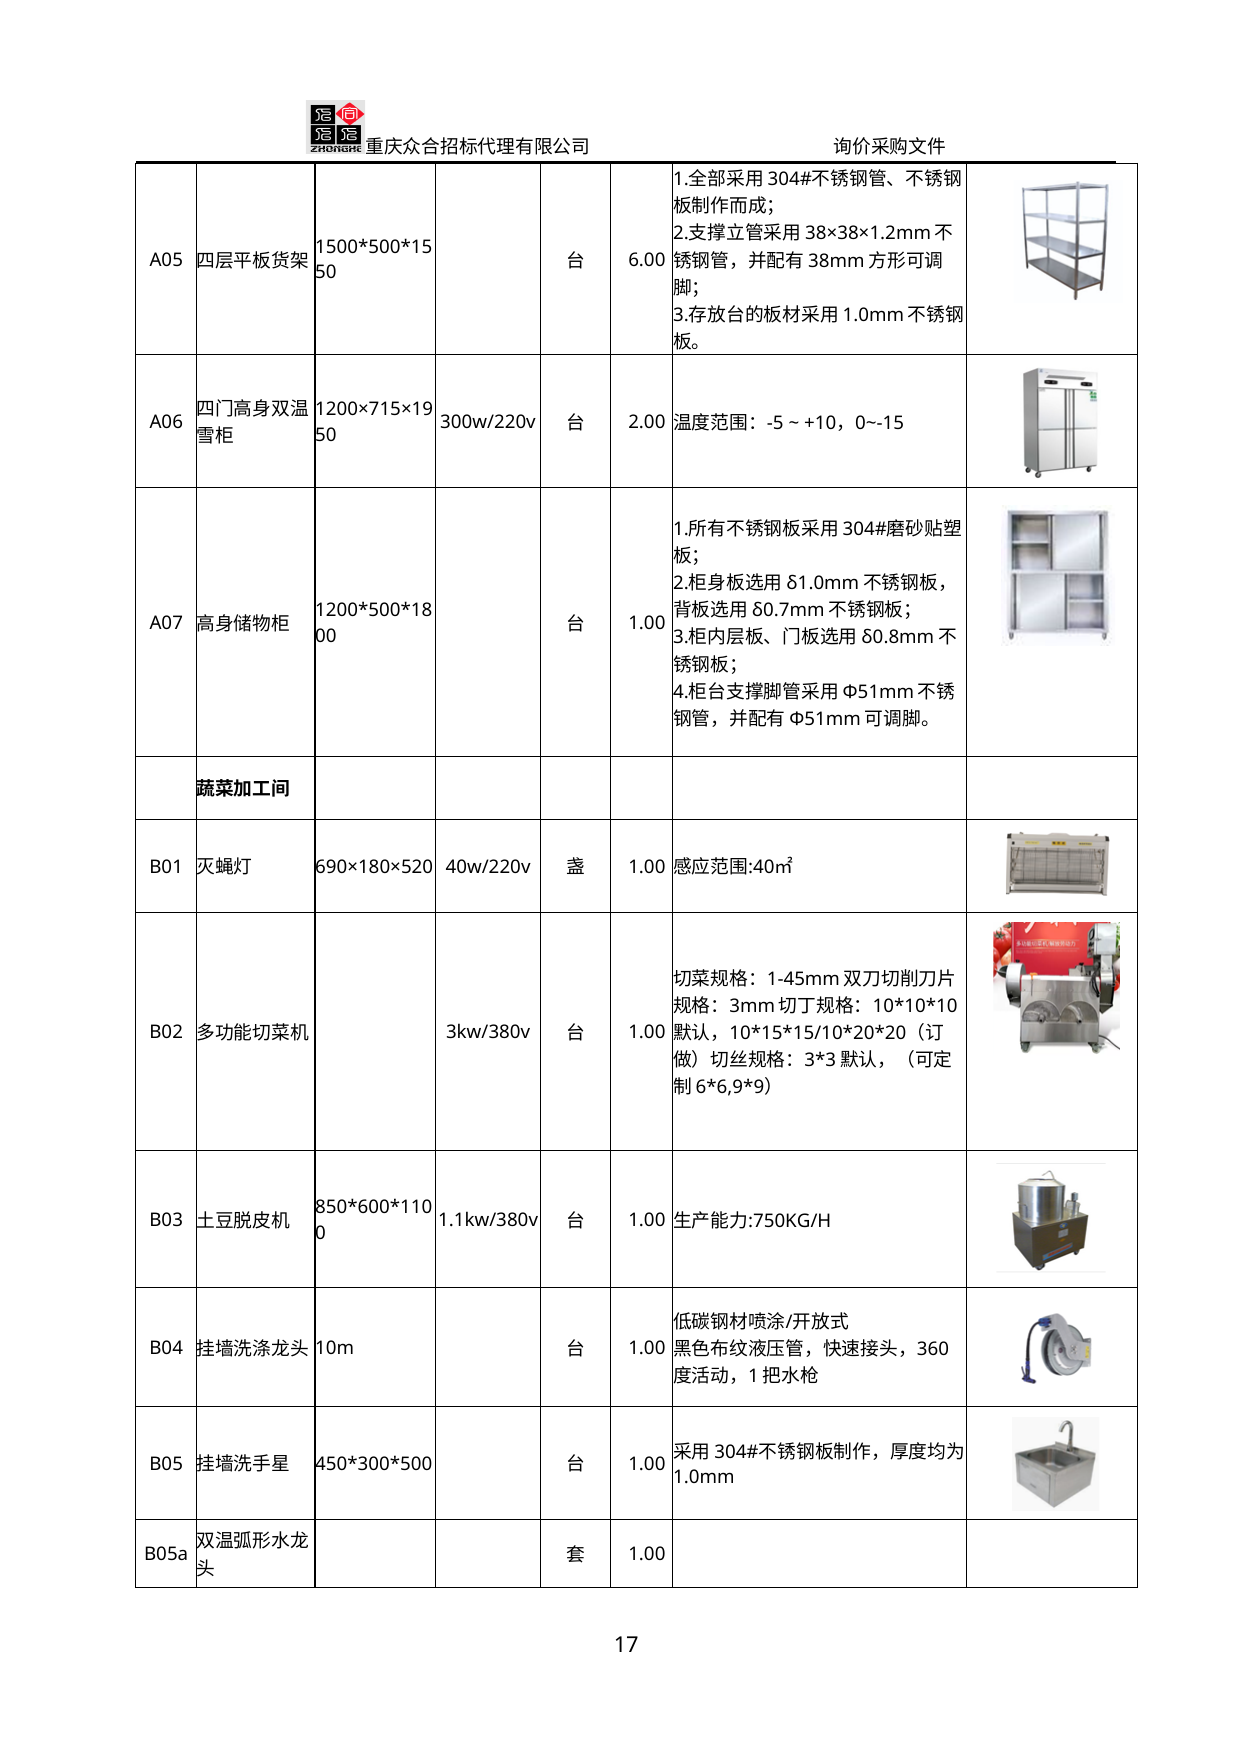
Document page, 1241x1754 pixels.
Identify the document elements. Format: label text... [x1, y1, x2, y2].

table_cell 1.全部采用304#不锈钢管、不锈钢板制作而成； 2.支撑立管采用38×38×1.2mm不锈钢管，并配有38mm方形可调脚； 3.存放台的板材采用1.0mm不锈钢板。 [673, 164, 966, 354]
table_cell 台 [541, 488, 610, 756]
table_cell B02 [136, 913, 196, 1150]
table_cell [436, 1520, 540, 1587]
table_cell [967, 164, 1137, 354]
table_cell B05 [136, 1407, 196, 1518]
table_cell B04 [136, 1288, 196, 1406]
table_cell 多功能切菜机 [197, 913, 314, 1150]
table_cell 1.00 [611, 913, 672, 1150]
table_cell 双温弧形水龙头 [197, 1520, 314, 1587]
table_cell [436, 1288, 540, 1406]
table_cell 1200*500*1800 [316, 488, 435, 756]
table_cell 450*300*500 [316, 1407, 435, 1518]
table_cell A07 [136, 488, 196, 756]
table_cell [967, 355, 1137, 487]
table_cell 300w/220v [436, 355, 540, 487]
table_cell 套 [541, 1520, 610, 1587]
table_cell 蔬菜加工间 [197, 757, 314, 818]
table_cell 1.00 [611, 1288, 672, 1406]
table_cell 挂墙洗手星 [197, 1407, 314, 1518]
table_cell 台 [541, 1407, 610, 1518]
table_cell B03 [136, 1151, 196, 1287]
table_cell 灭蝇灯 [197, 820, 314, 912]
table_cell [136, 757, 196, 818]
table_cell 690×180×520 [316, 820, 435, 912]
table_cell 台 [541, 1151, 610, 1287]
table_cell 850*600*1100 [316, 1151, 435, 1287]
table_cell 6.00 [611, 164, 672, 354]
table_cell [967, 1407, 1137, 1518]
table_cell 1.00 [611, 1151, 672, 1287]
table_cell A06 [136, 355, 196, 487]
table_cell 2.00 [611, 355, 672, 487]
table_cell 1.1kw/380v [436, 1151, 540, 1287]
table_cell [967, 820, 1137, 912]
table_cell 切菜规格：1-45mm双刀切削刀片规格：3mm切丁规格：10*10*10默认，10*15*15/10*20*20（订做）切丝规格：3*3默认，（可定制6*6,9*9） [673, 913, 966, 1150]
table_cell [967, 757, 1137, 818]
table_cell 台 [541, 913, 610, 1150]
table_cell 台 [541, 1288, 610, 1406]
table_cell 高身储物柜 [197, 488, 314, 756]
table_cell 1500*500*1550 [316, 164, 435, 354]
table_cell [541, 757, 610, 818]
table_cell 四门高身双温雪柜 [197, 355, 314, 487]
table_cell 1.00 [611, 820, 672, 912]
table_cell [436, 488, 540, 756]
table_cell [611, 757, 672, 818]
table_cell [673, 1520, 966, 1587]
table_cell 10m [316, 1288, 435, 1406]
table_cell 采用304#不锈钢板制作，厚度均为1.0mm [673, 1407, 966, 1518]
table_cell [967, 1520, 1137, 1587]
table_cell [316, 913, 435, 1150]
table_cell [967, 913, 1137, 1150]
table_cell 1.所有不锈钢板采用304#磨砂贴塑板； 2.柜身板选用δ1.0mm不锈钢板，背板选用δ0.7mm不锈钢板； 3.柜内层板、门板选用δ0.8mm不锈钢板； 4.柜台支撑脚管采用Ф51mm不锈钢管，并配有Ф51mm可调脚。 [673, 488, 966, 756]
table_cell 3kw/380v [436, 913, 540, 1150]
table_cell 四层平板货架 [197, 164, 314, 354]
table_cell [436, 164, 540, 354]
picture [305, 100, 366, 154]
table_cell 挂墙洗涤龙头 [197, 1288, 314, 1406]
table_cell 1.00 [611, 488, 672, 756]
table_cell 盏 [541, 820, 610, 912]
table_cell 1200×715×1950 [316, 355, 435, 487]
table_cell [316, 757, 435, 818]
table_cell [436, 1407, 540, 1518]
table_cell 40w/220v [436, 820, 540, 912]
table_cell 感应范围:40㎡ [673, 820, 966, 912]
table_cell [967, 488, 1137, 756]
table_cell B01 [136, 820, 196, 912]
table_cell 土豆脱皮机 [197, 1151, 314, 1287]
table_cell 生产能力:750KG/H [673, 1151, 966, 1287]
table_cell 台 [541, 164, 610, 354]
table_cell A05 [136, 164, 196, 354]
table_cell [967, 1288, 1137, 1406]
table_cell [316, 1520, 435, 1587]
table_cell 1.00 [611, 1520, 672, 1587]
table_cell [436, 757, 540, 818]
table_cell 低碳钢材喷涂/开放式 黑色布纹液压管，快速接头，360度活动，1把水枪 [673, 1288, 966, 1406]
table_cell [673, 757, 966, 818]
table_cell 1.00 [611, 1407, 672, 1518]
table_cell [967, 1151, 1137, 1287]
table_cell B05a [136, 1520, 196, 1587]
table_cell 温度范围：-5 ~ +10，0~-15 [673, 355, 966, 487]
table_cell 台 [541, 355, 610, 487]
